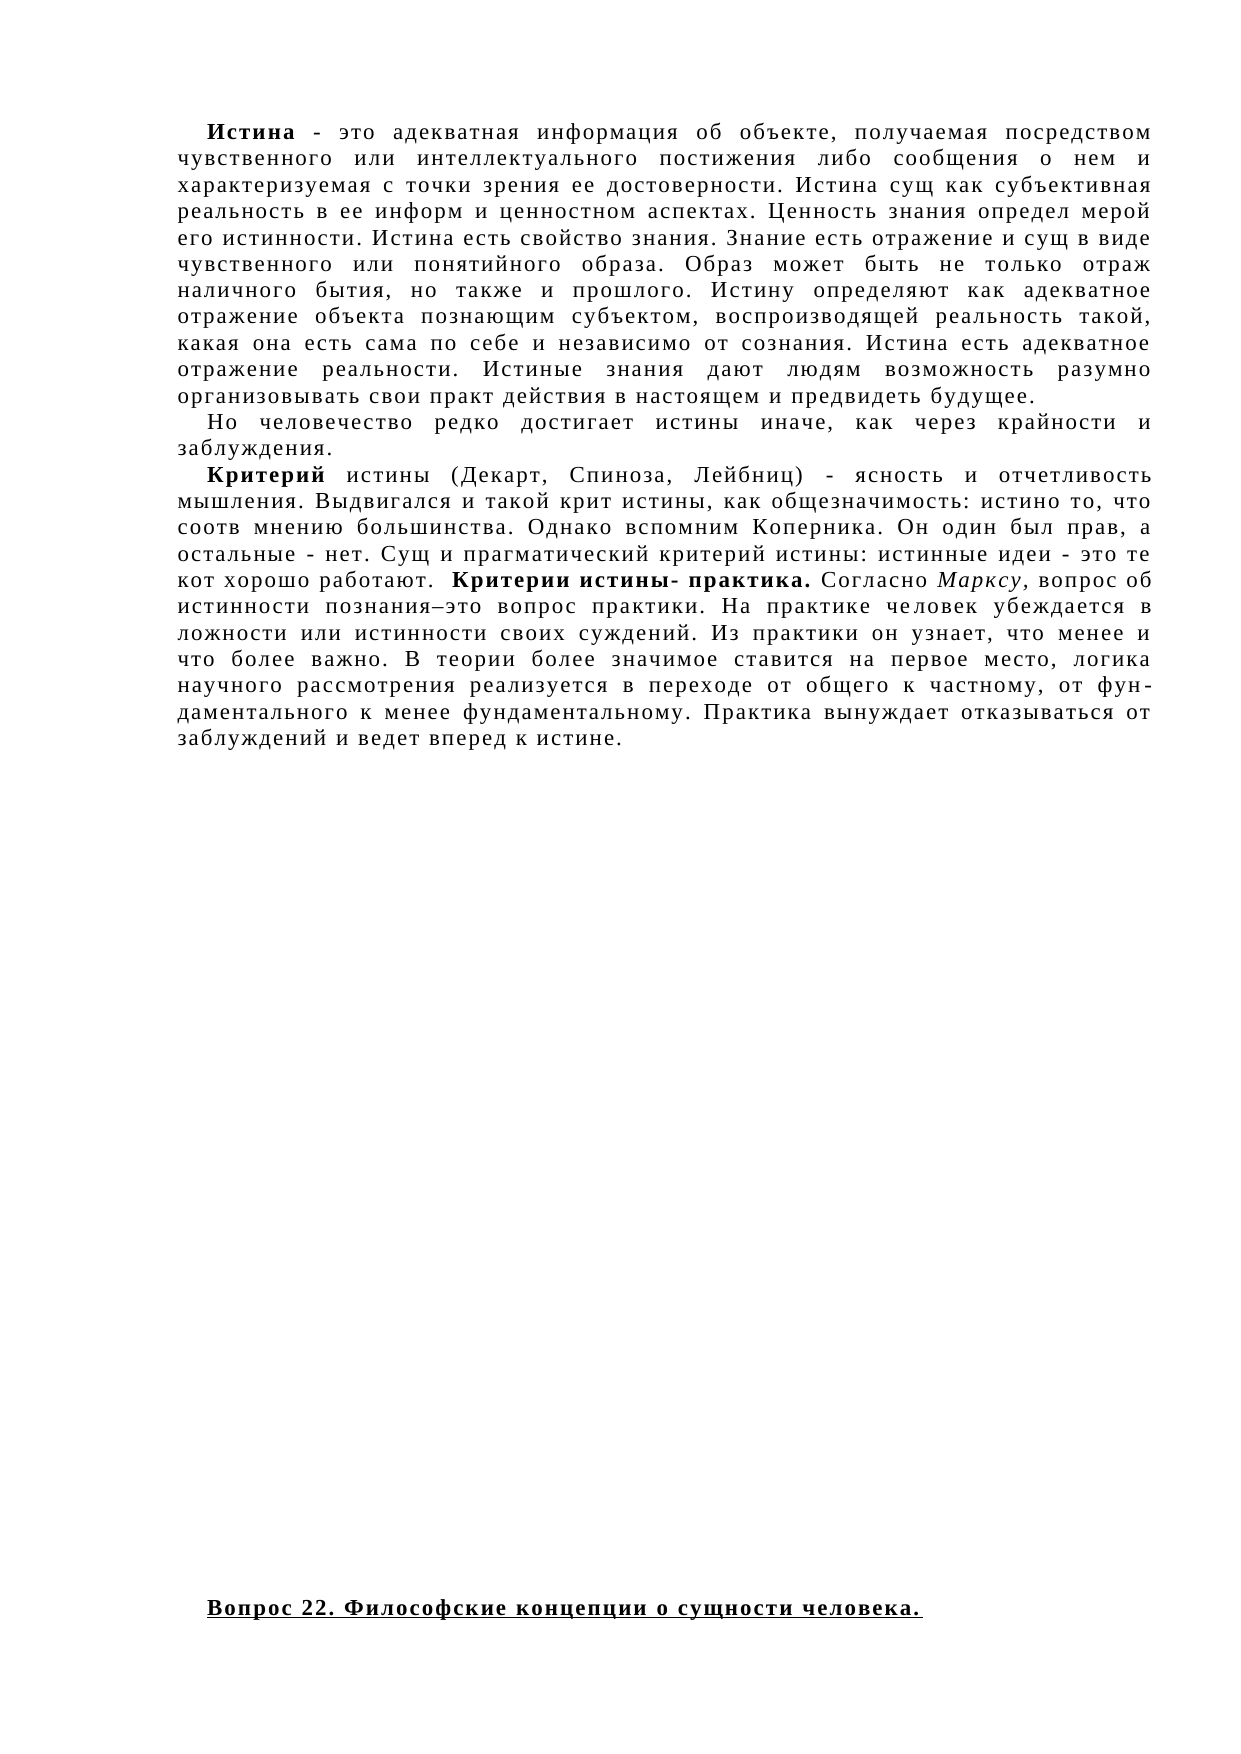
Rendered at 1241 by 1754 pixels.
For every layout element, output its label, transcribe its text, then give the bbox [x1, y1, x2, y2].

text Вопрос 22. Философские концепции о сущности человека. [177, 1594, 1152, 1620]
text Истина - это адекватная информация об объекте, получаемая посредством чувственного или интеллектуального постижения либо сообщения о нем и характеризуемая с точки зрения ее достоверности. Истина сущ как субъективная реальность в ее информ и ценностном аспектах. Ценность знания определ мерой его истинности. Истина есть свойство знания. Знание есть отражение и сущ в виде чувственного или понятийного образа. Образ может быть не только отраж наличного бытия, но также и прошлого. Истину определяют как адекватное отражение объекта познающим субъектом, воспроизводящей реальность такой, какая она есть сама по себе и независимо от сознания. Истина есть адекватное отражение реальности. Истиные знания дают людям возможность разумно организовывать свои практ действия в настоящем и предвидеть будущее. [177, 118, 1152, 408]
text Критерий истины (Декарт, Спиноза, Лейбниц) - ясность и отчетливость мышления. Выдвигался и такой крит истины, как общезначимость: истино то, что соотв мнению большинства. Однако вспомним Коперника. Он один был прав, а остальные - нет. Сущ и прагматический критерий истины: истинные идеи - это те кот хорошо работают. Критерии истины- практика. Согласно Марксу, вопрос об истинности познания–это вопрос практики. На практике человек убеждается в ложности или истинности своих суждений. Из практики он узнает, что менее и что более важно. В теории более значимое ставится на первое место, логика научного рассмотрения реализуется в переходе от общего к частному, от фундаментального к менее фундаментальному. Практика вынуждает отказываться от заблуждений и ведет вперед к истине. [177, 461, 1152, 751]
text Но человечество редко достигает истины иначе, как через крайности и заблуждения. [177, 408, 1152, 461]
